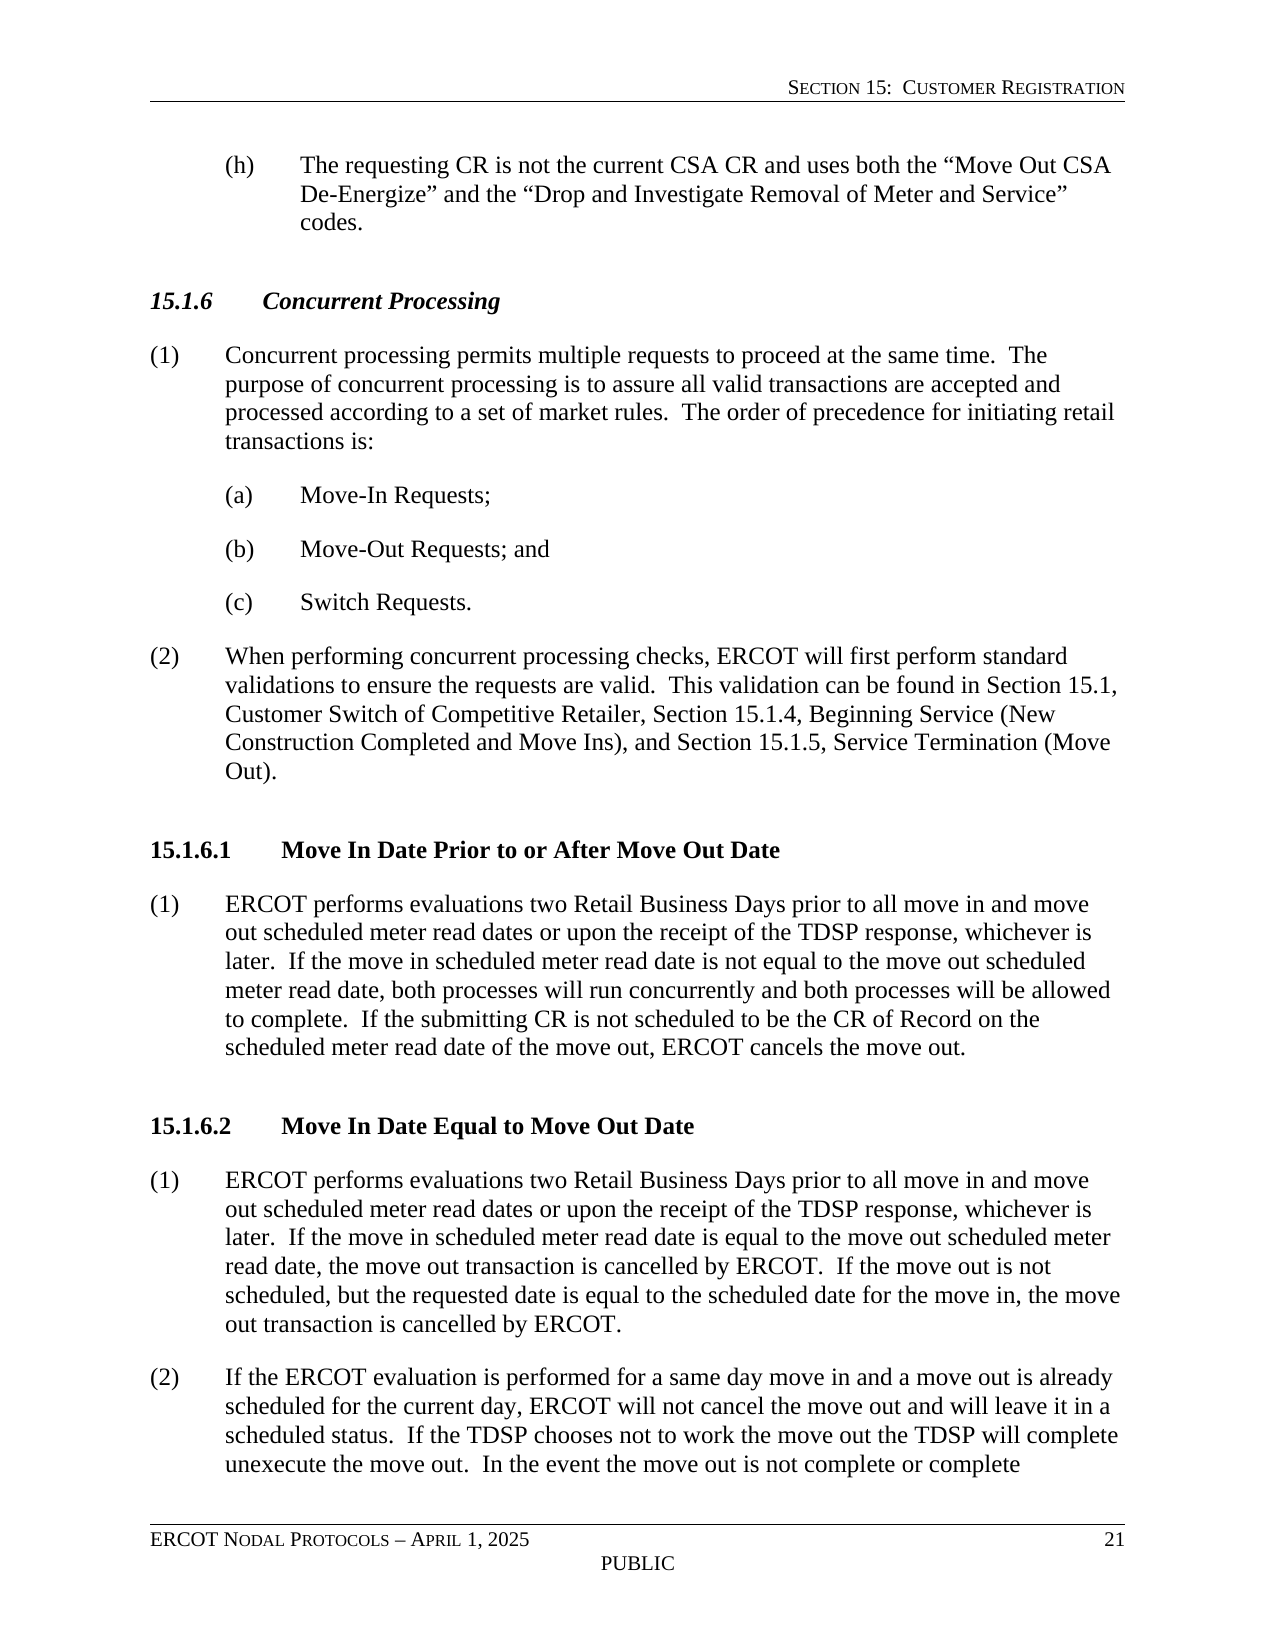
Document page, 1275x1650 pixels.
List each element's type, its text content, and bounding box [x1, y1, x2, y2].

list (a) Move-In Requests; [225, 480, 1125, 509]
text (1) ERCOT performs evaluations two Retail Business Days prior to all move in and move out scheduled meter read dates or upon the receipt of the TDSP response, whichever is later. If the move in scheduled meter read date is equal to the move out scheduled meter read date, the move out transaction is cancelled by ERCOT. If the move out is not scheduled, but the requested date is equal to the scheduled date for the move in, the move out transaction is cancelled by ERCOT. [150, 1165, 1125, 1337]
text (c) Switch Requests. [225, 587, 1125, 616]
text 15.1.6.2 Move In Date Equal to Move Out Date [150, 1111, 1125, 1140]
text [150, 1362, 1125, 1477]
text (1) Concurrent processing permits multiple requests to proceed at the same time. The purpose of concurrent processing is to assure all valid transactions are accepted and processed according to a set of market rules. The order of precedence for initiating retail transactions is: [150, 340, 1125, 455]
text 15.1.6 Concurrent Processing [150, 286, 1125, 315]
text (h) The requesting CR is not the current CSA CR and uses both the “Move Out CSA De-Energize” and the “Drop and Investigate Removal of Meter and Service” codes. [225, 150, 1125, 236]
list (b) Move-Out Requests; and [225, 534, 1125, 562]
text (2) When performing concurrent processing checks, ERCOT will first perform standard validations to ensure the requests are valid. This validation can be found in Section 15.1, Customer Switch of Competitive Retailer, Section 15.1.4, Beginning Service (New Construction Completed and Move Ins), and Section 15.1.5, Service Termination (Move Out). [150, 641, 1125, 785]
text (1) ERCOT performs evaluations two Retail Business Days prior to all move in and move out scheduled meter read dates or upon the receipt of the TDSP response, whichever is later. If the move in scheduled meter read date is not equal to the move out scheduled meter read date, both processes will run concurrently and both processes will be allowed to complete. If the submitting CR is not scheduled to be the CR of Record on the scheduled meter read date of the move out, ERCOT cancels the move out. [150, 889, 1125, 1061]
text 15.1.6.1 Move In Date Prior to or After Move Out Date [150, 835, 1125, 864]
